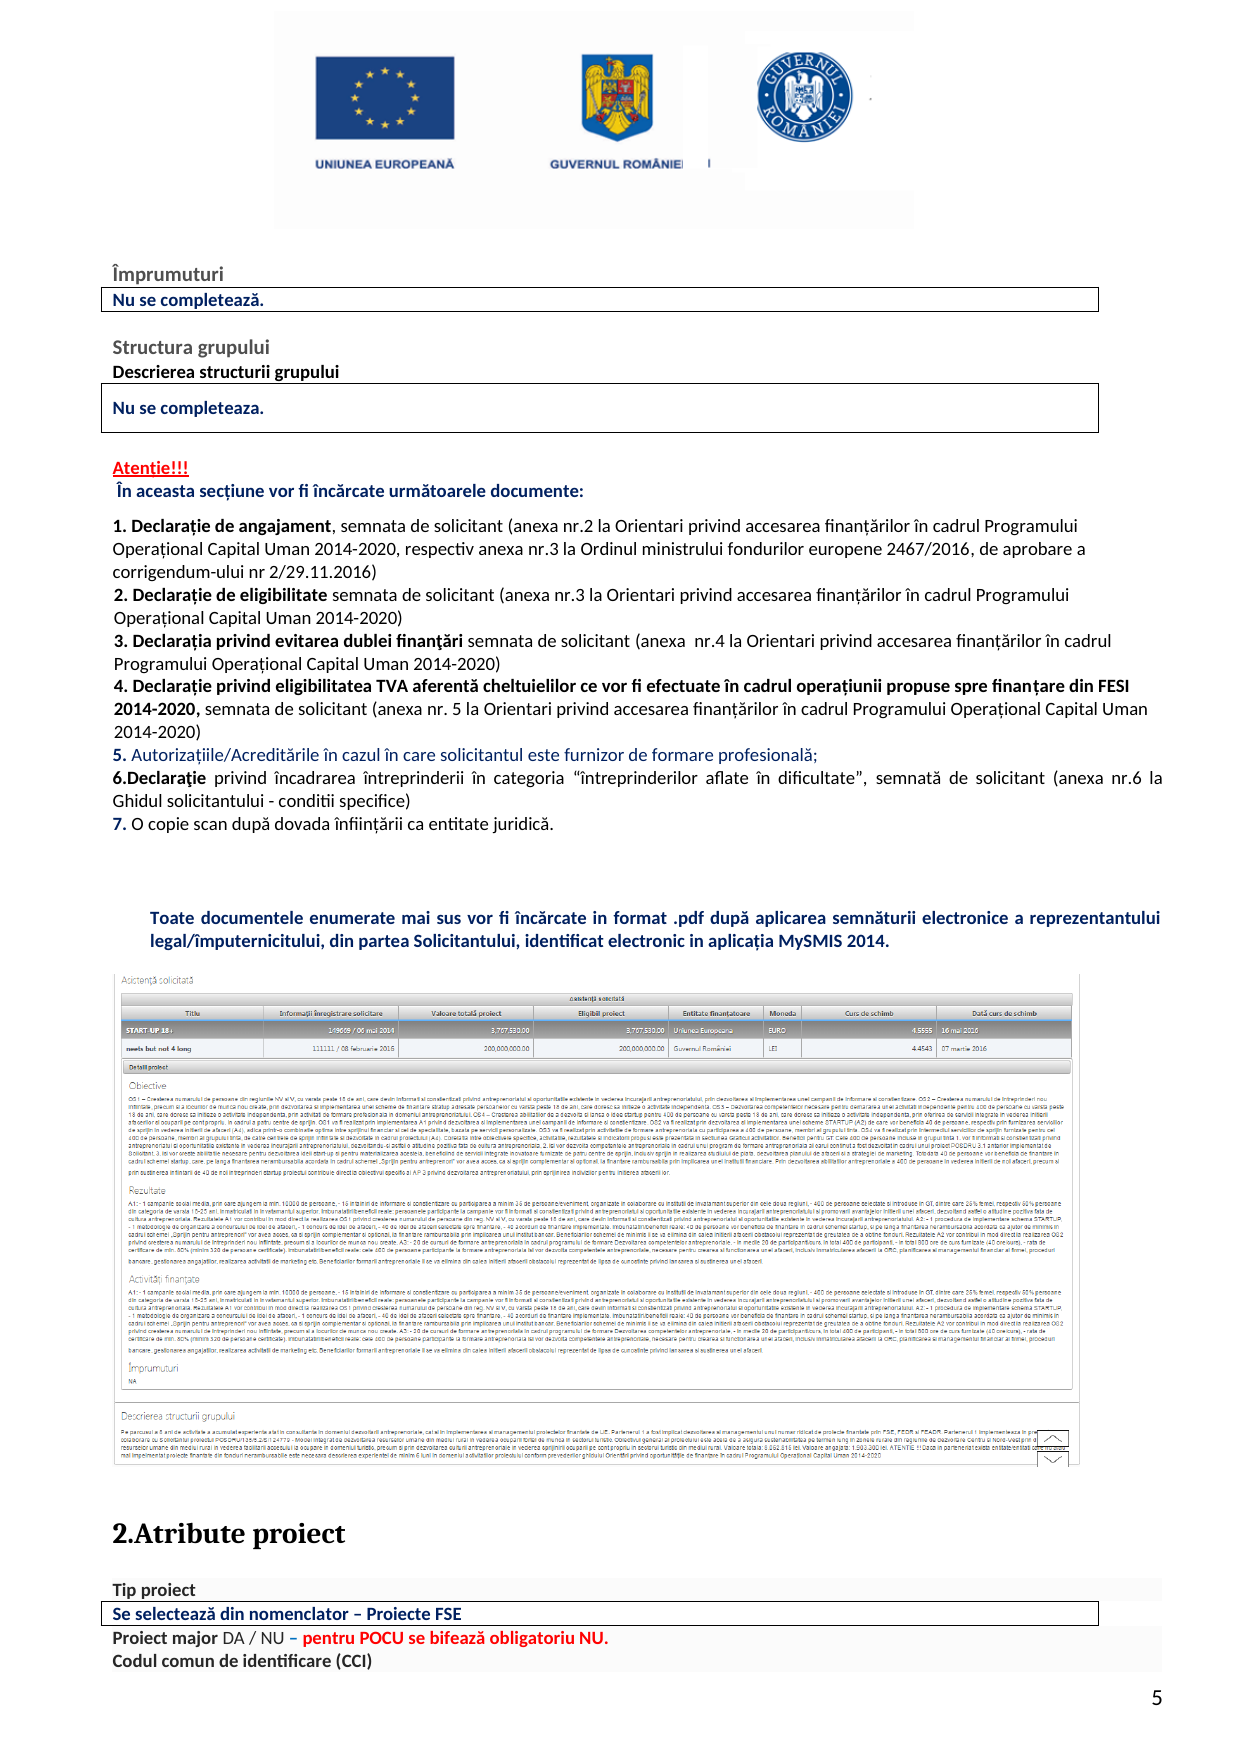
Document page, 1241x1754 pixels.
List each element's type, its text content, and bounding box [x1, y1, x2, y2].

list 7. O copie scan după dovada înființării ca entitate juridică. [112, 812, 1162, 835]
list 6.Declaraţie privind încadrarea întreprinderii în categoria “întreprinderilor aflate în dificultate”, semnată de solicitant (anexa nr.6 la Ghidul solicitantului - conditii specifice) [112, 766, 1162, 812]
table_header Se selectează din nomenclator – Proiecte FSE [102, 1602, 1098, 1625]
table_header Nu se completeaza. [102, 384, 1098, 432]
text În aceasta secțiune vor fi încărcate următoarele documente: [112, 479, 1162, 502]
subtitle 2.Atribute proiect [112, 1517, 1162, 1550]
picture [274, 11, 914, 229]
text Proiect major DA / NU – pentru POCU se bifează obligatoriu NU. [112, 1626, 1162, 1649]
text Atenție!!! [112, 456, 1162, 479]
text Tip proiect [112, 1578, 1162, 1601]
text Codul comun de identificare (CCI) [342, 1649, 1162, 1672]
list 1. Declarație de angajament, semnata de solicitant (anexa nr.2 la Orientari privind accesarea finanțărilor în cadrul Programului Operațional Capital Uman 2014-2020, respectiv anexa nr.3 la Ordinul ministrului fondurilor europene 2467/2016, de aprobare a corrigendum-ului nr 2/29.11.2016) [112, 514, 1162, 583]
text Structura grupului [112, 334, 1162, 360]
picture [112, 974, 1080, 1467]
list 2. Declarație de eligibilitate semnata de solicitant (anexa nr.3 la Orientari privind accesarea finanțărilor în cadrul Programului Operațional Capital Uman 2014-2020) [114, 583, 1162, 629]
text Descrierea structurii grupului [112, 360, 1162, 383]
list 5. Autorizațiile/Acreditările în cazul în care solicitantul este furnizor de formare profesională; [112, 743, 1162, 766]
list 3. Declarația privind evitarea dublei finanţări semnata de solicitant (anexa nr.4 la Orientari privind accesarea finanțărilor în cadrul Programului Operațional Capital Uman 2014-2020) [114, 629, 1162, 674]
list Toate documentele enumerate mai sus vor fi încărcate in format .pdf după aplicarea semnăturii electronice a reprezentantului legal/împuternicitului, din partea Solicitantului, identificat electronic in aplicația MySMIS 2014. [150, 906, 1162, 952]
table_header Nu se completează. [102, 288, 1098, 311]
list 4. Declaraţie privind eligibilitatea TVA aferentă cheltuielilor ce vor fi efectuate în cadrul operațiunii propuse spre finanţare din FESI 2014-2020, semnata de solicitant (anexa nr. 5 la Orientari privind accesarea finanțărilor în cadrul Programului Operațional Capital Uman 2014-2020) [114, 674, 1162, 743]
text Împrumuturi [112, 261, 1162, 287]
